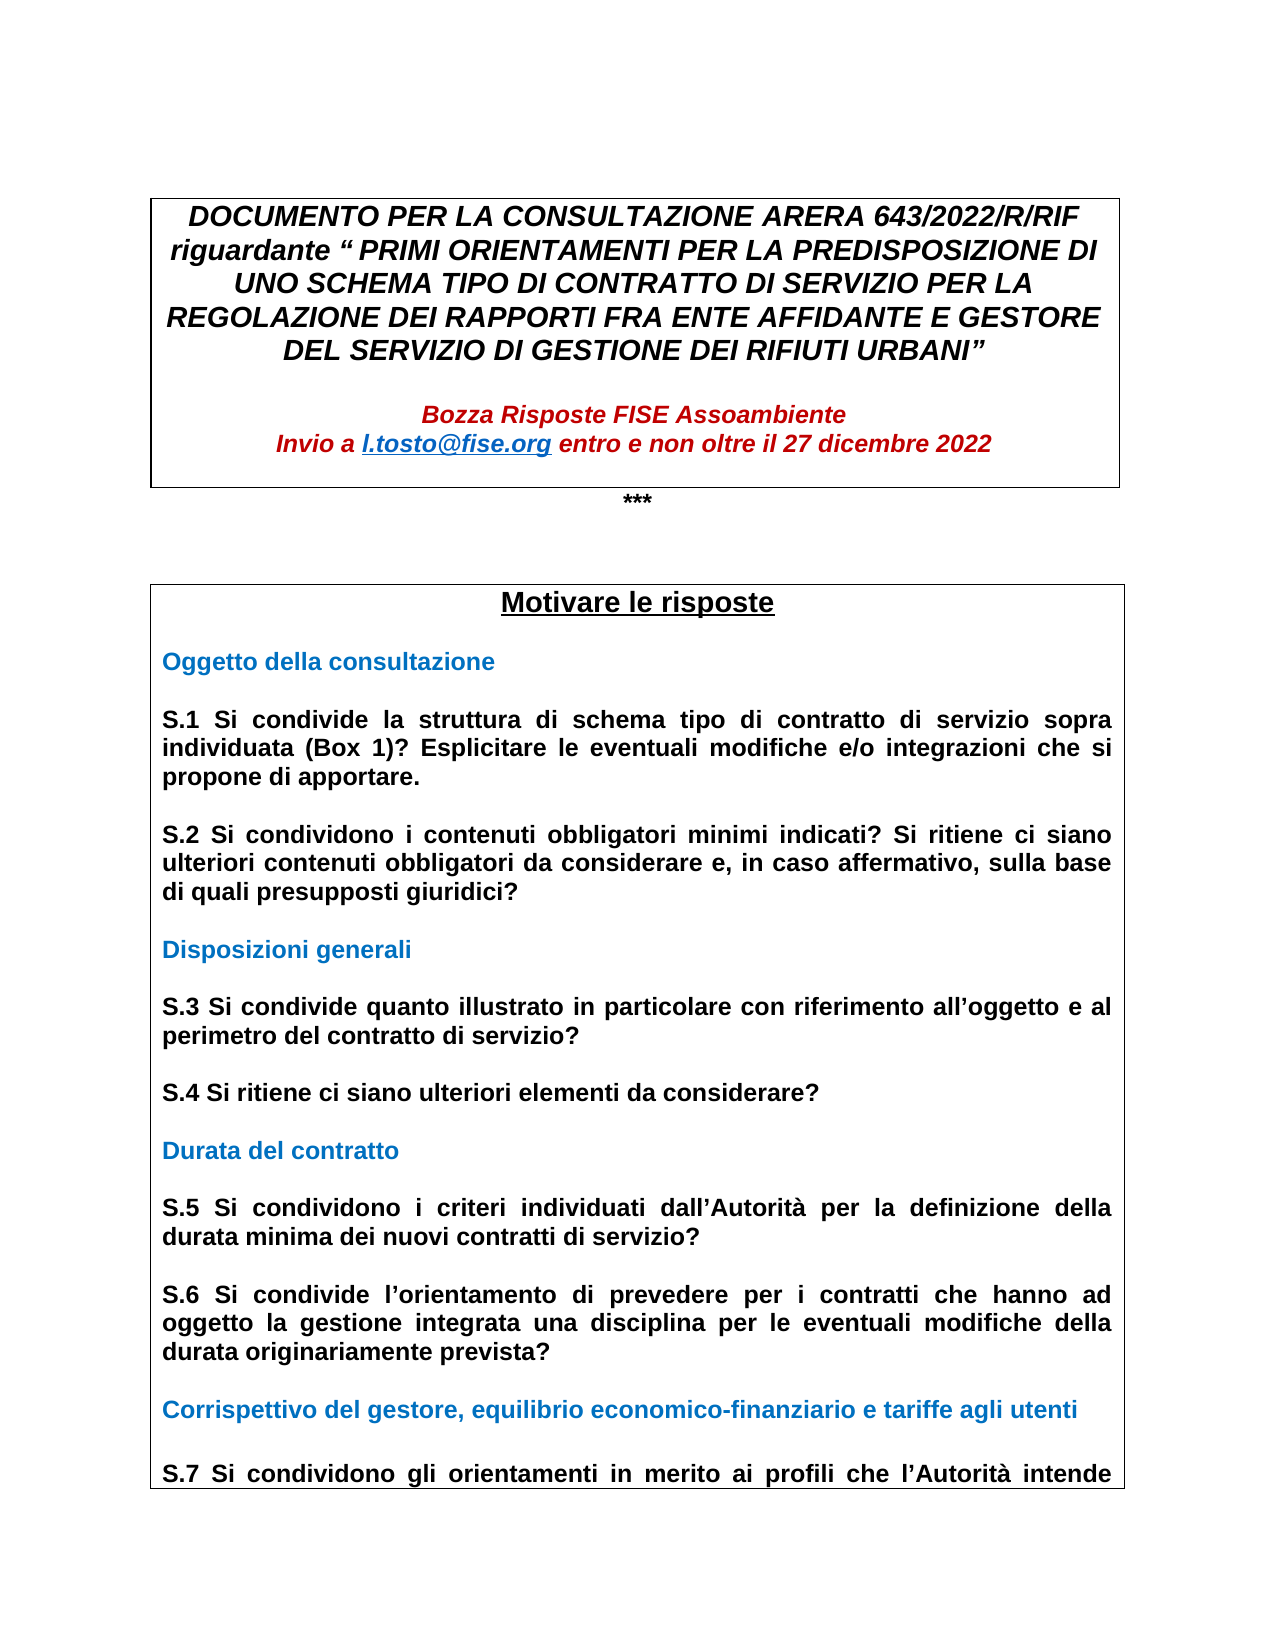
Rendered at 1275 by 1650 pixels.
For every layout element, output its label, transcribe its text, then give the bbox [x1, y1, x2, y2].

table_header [151, 585, 1124, 1488]
text *** [150, 488, 1125, 517]
table_header DOCUMENTO PER LA CONSULTAZIONE ARERA 643/2022/R/RIF riguardante “ PRIMI ORIENTAMENTI PER LA PREDISPOSIZIONE DI UNO SCHEMA TIPO DI CONTRATTO DI SERVIZIO PER LA REGOLAZIONE DEI RAPPORTI FRA ENTE AFFIDANTE E GESTORE DEL SERVIZIO DI GESTIONE DEI RIFIUTI URBANI” Bozza Risposte FISE Assoambiente Invio a l.tosto@fise.org entro e non oltre il 27 dicembre 2022 [152, 199, 1119, 487]
